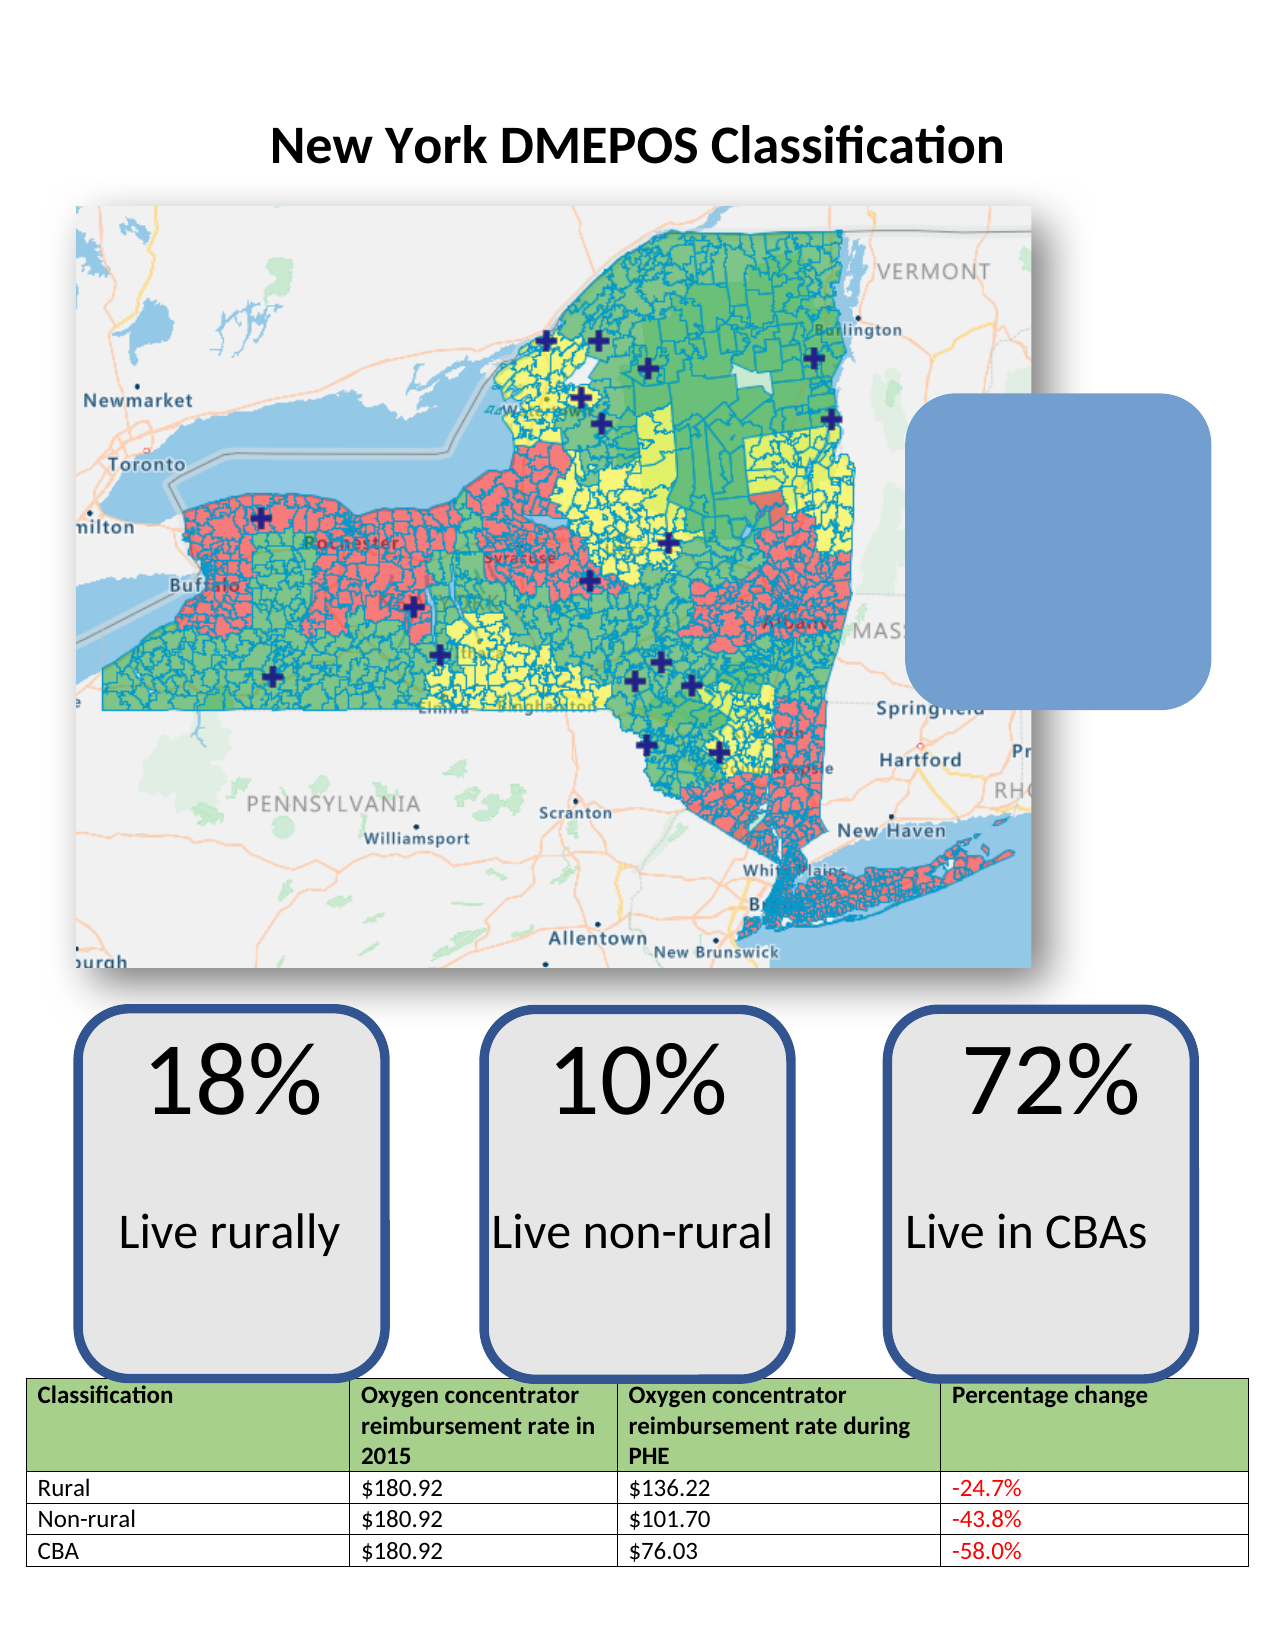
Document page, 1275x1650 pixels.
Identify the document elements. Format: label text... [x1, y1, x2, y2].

table_cell -58.0% [941, 1535, 1248, 1566]
table_cell -24.7% [941, 1472, 1248, 1502]
table_header Oxygen concentrator reimbursement rate in 2015 [350, 1379, 617, 1471]
table_header Classification [27, 1379, 349, 1471]
picture [76, 206, 1032, 968]
table_header Oxygen concentrator reimbursement rate during PHE [618, 1379, 940, 1471]
table_cell -43.8% [941, 1504, 1248, 1534]
table_cell $180.92 [350, 1472, 617, 1502]
table_cell $180.92 [350, 1504, 617, 1534]
table_cell Rural [27, 1472, 349, 1502]
table_cell $101.70 [618, 1504, 940, 1534]
table_cell $136.22 [618, 1472, 940, 1502]
table_cell Non-rural [27, 1504, 349, 1534]
table_cell $180.92 [350, 1535, 617, 1566]
table_cell $76.03 [618, 1535, 940, 1566]
table_cell CBA [27, 1535, 349, 1566]
table_header Percentage change [941, 1379, 1248, 1471]
text New York DMEPOS Classification [75, 111, 1200, 177]
